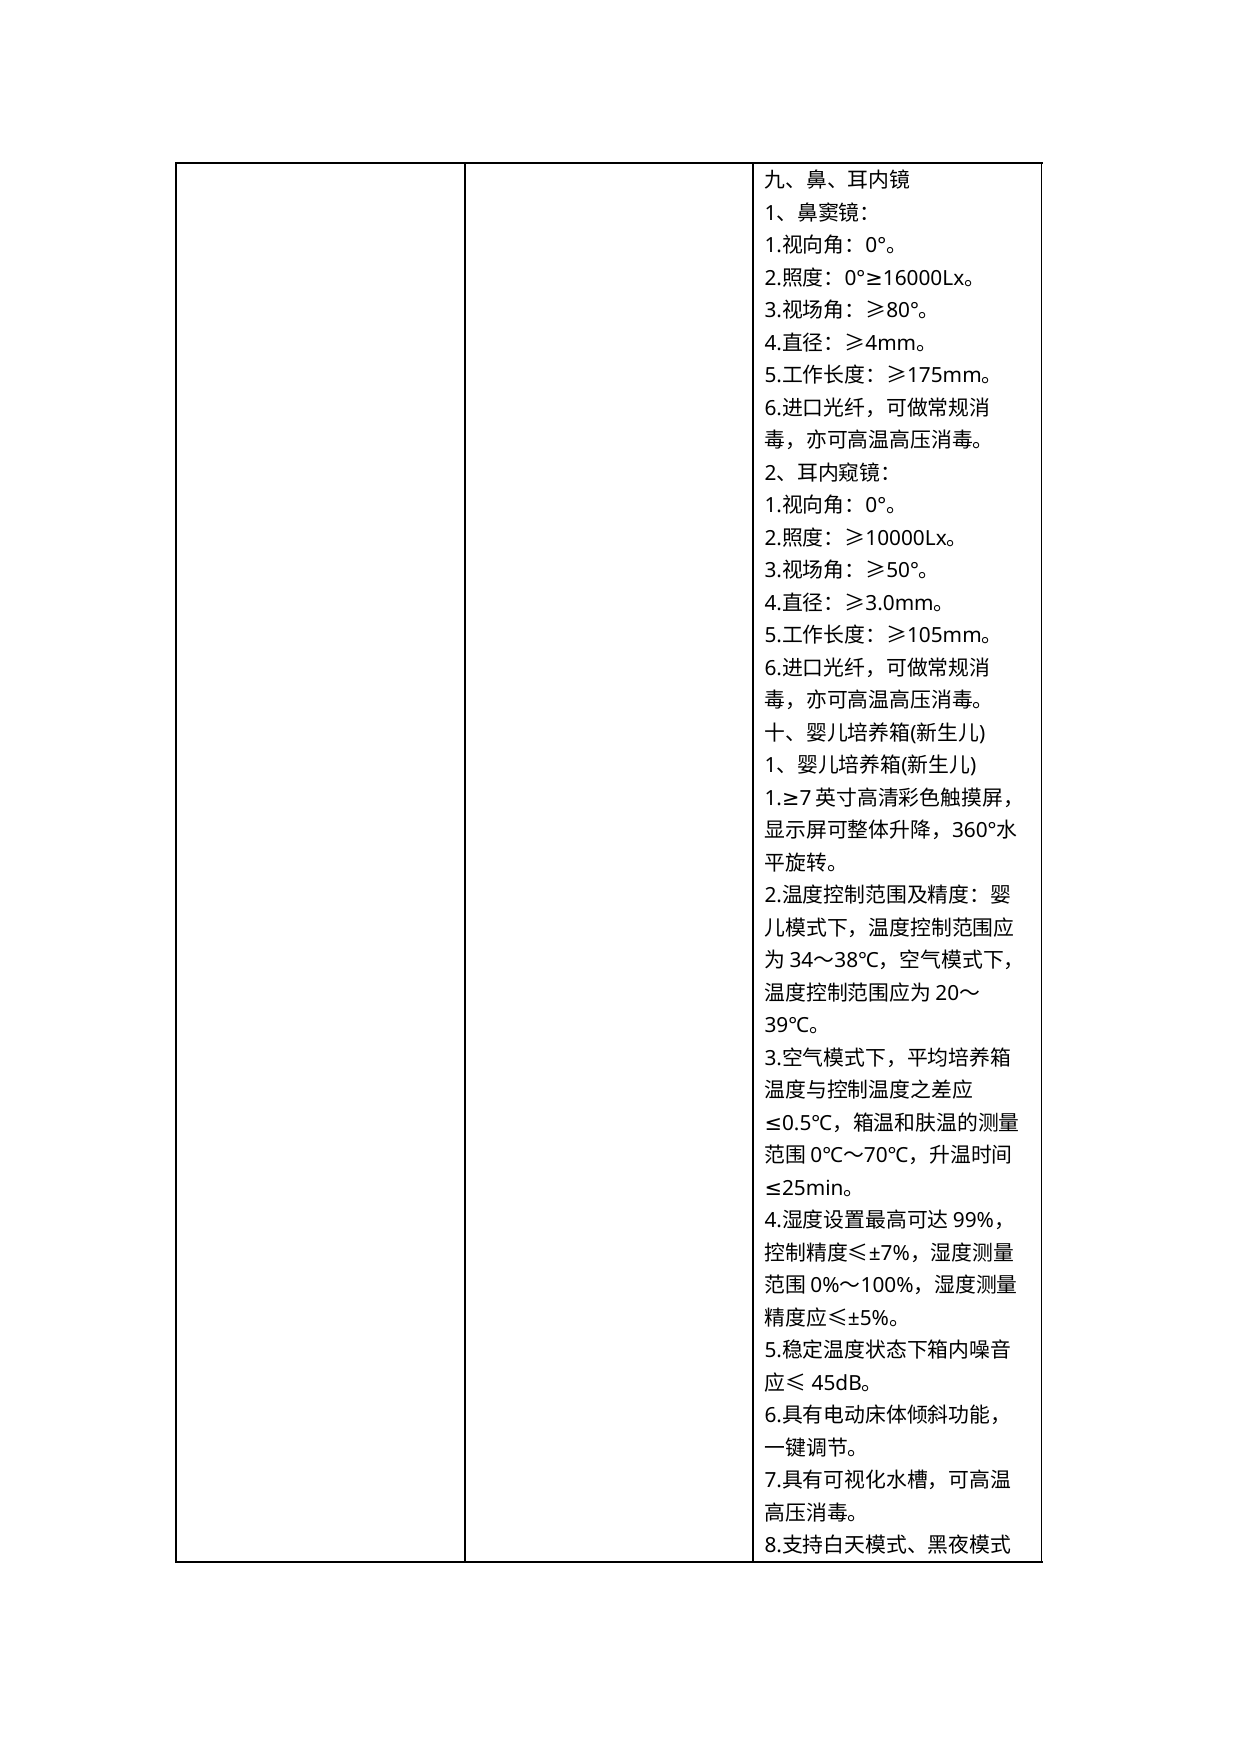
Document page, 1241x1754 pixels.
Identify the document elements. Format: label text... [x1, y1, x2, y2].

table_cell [754, 164, 1041, 1561]
table_cell [466, 164, 752, 1561]
table_cell 1 [177, 164, 464, 1561]
